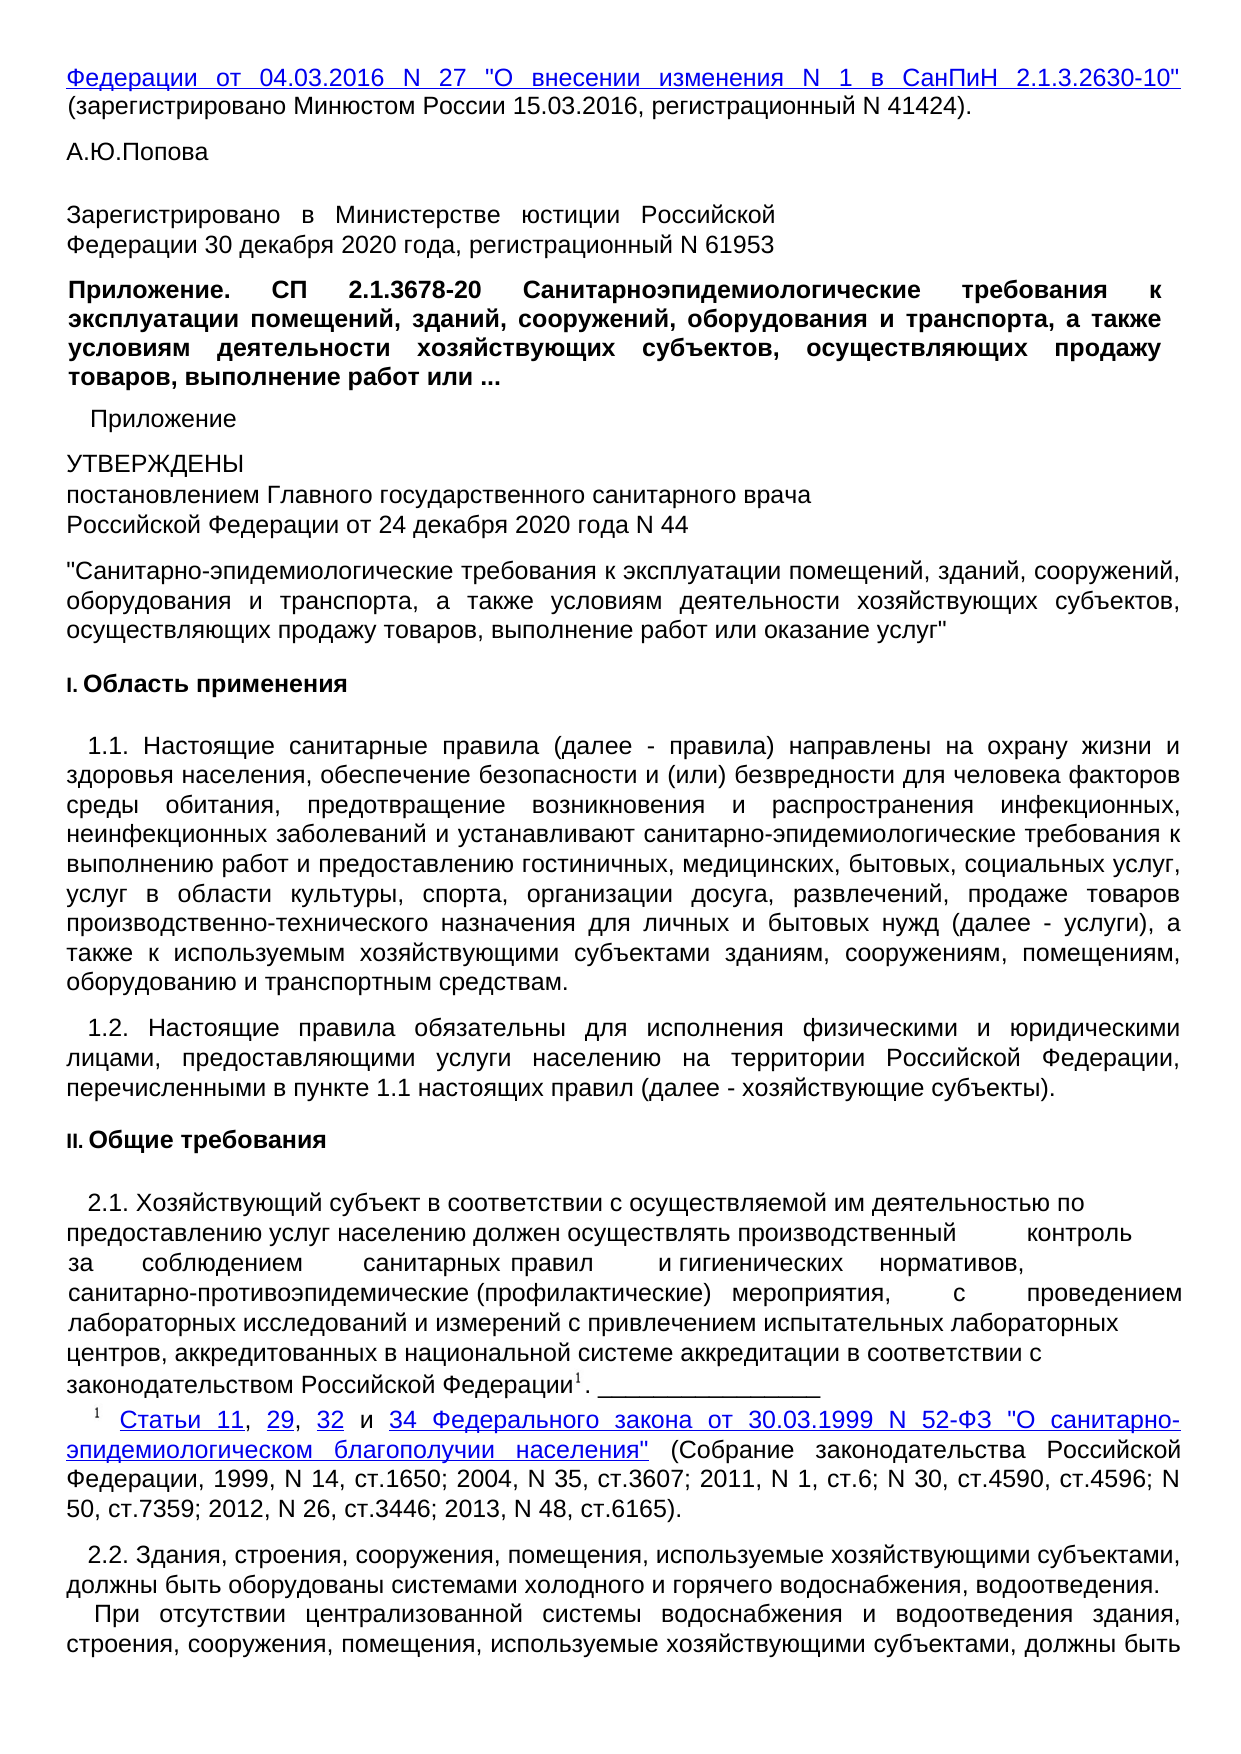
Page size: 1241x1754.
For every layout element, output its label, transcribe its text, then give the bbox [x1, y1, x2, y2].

text 1.2. Настоящие правила обязательны для исполнения физическими и юридическими лицами, предоставляющими услуги населению на территории Российской Федерации, перечисленными в пункте 1.1 настоящих правил (далее - хозяйствующие субъекты). [66, 1013, 1182, 1101]
subtitle Область применения [66, 668, 1182, 697]
text Федерации от 04.03.2016 N 27 "О внесении изменения N 1 в СанПиН 2.1.3.2630-10" (зарегистрировано Минюстом России 15.03.2016, регистрационный N 41424). [66, 62, 1182, 120]
text УТВЕРЖДЕНЫ [66, 449, 1182, 478]
text Приложение [90, 403, 1182, 432]
picture [574, 1368, 584, 1394]
subtitle Общие требования [66, 1126, 1182, 1154]
text Статьи 11, 29, 32 и 34 Федерального закона от 30.03.1999 N 52-ФЗ "О санитарно-эпидемиологическом благополучии населения" (Собрание законодательства Российской Федерации, 1999, N 14, ст.1650; 2004, N 35, ст.3607; 2011, N 1, ст.6; N 30, ст.4590, ст.4596; N 50, ст.7359; 2012, N 26, ст.3446; 2013, N 48, ст.6165). [66, 1403, 1182, 1523]
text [66, 1599, 1182, 1658]
text "Санитарно-эпидемиологические требования к эксплуатации помещений, зданий, сооружений, оборудования и транспорта, а также условиям деятельности хозяйствующих субъектов, осуществляющих продажу товаров, выполнение работ или оказание услуг" [66, 556, 1182, 644]
text постановлением Главного государственного санитарного врача Российской Федерации от 24 декабря 2020 года N 44 [66, 480, 859, 539]
text А.Ю.Попова [66, 137, 1182, 166]
picture [93, 1403, 104, 1429]
text 2.1. Хозяйствующий субъект в соответствии с осуществляемой им деятельностью по предоставлению услуг населению должен осуществлять производственный контроль за соблюдением санитарных правил и гигиенических нормативов, санитарно-противоэпидемические (профилактические) мероприятия, с проведением лабораторных исследований и измерений с привлечением испытательных лабораторных центров, аккредитованных в национальной системе аккредитации в соответствии с законодательством Российской Федерации. ________________ [66, 1188, 1183, 1399]
text Зарегистрировано в Министерстве юстиции Российской Федерации 30 декабря 2020 года, регистрационный N 61953 [66, 200, 776, 258]
text 1.1. Настоящие санитарные правила (далее - правила) направлены на охрану жизни и здоровья населения, обеспечение безопасности и (или) безвредности для человека факторов среды обитания, предотвращение возникновения и распространения инфекционных, неинфекционных заболеваний и устанавливают санитарно-эпидемиологические требования к выполнению работ и предоставлению гостиничных, медицинских, бытовых, социальных услуг, услуг в области культуры, спорта, организации досуга, развлечений, продаже товаров производственно-технического назначения для личных и бытовых нужд (далее - услуги), а также к используемым хозяйствующими субъектами зданиям, сооружениям, помещениям, оборудованию и транспортным средствам. [66, 731, 1182, 996]
text 2.2. Здания, строения, сооружения, помещения, используемые хозяйствующими субъектами, должны быть оборудованы системами холодного и горячего водоснабжения, водоотведения. [66, 1540, 1182, 1598]
text Приложение. СП 2.1.3678-20 Санитарноэпидемиологические требования к эксплуатации помещений, зданий, сооружений, оборудования и транспорта, а также условиям деятельности хозяйствующих субъектов, осуществляющих продажу товаров, выполнение работ или ... [68, 276, 1162, 391]
